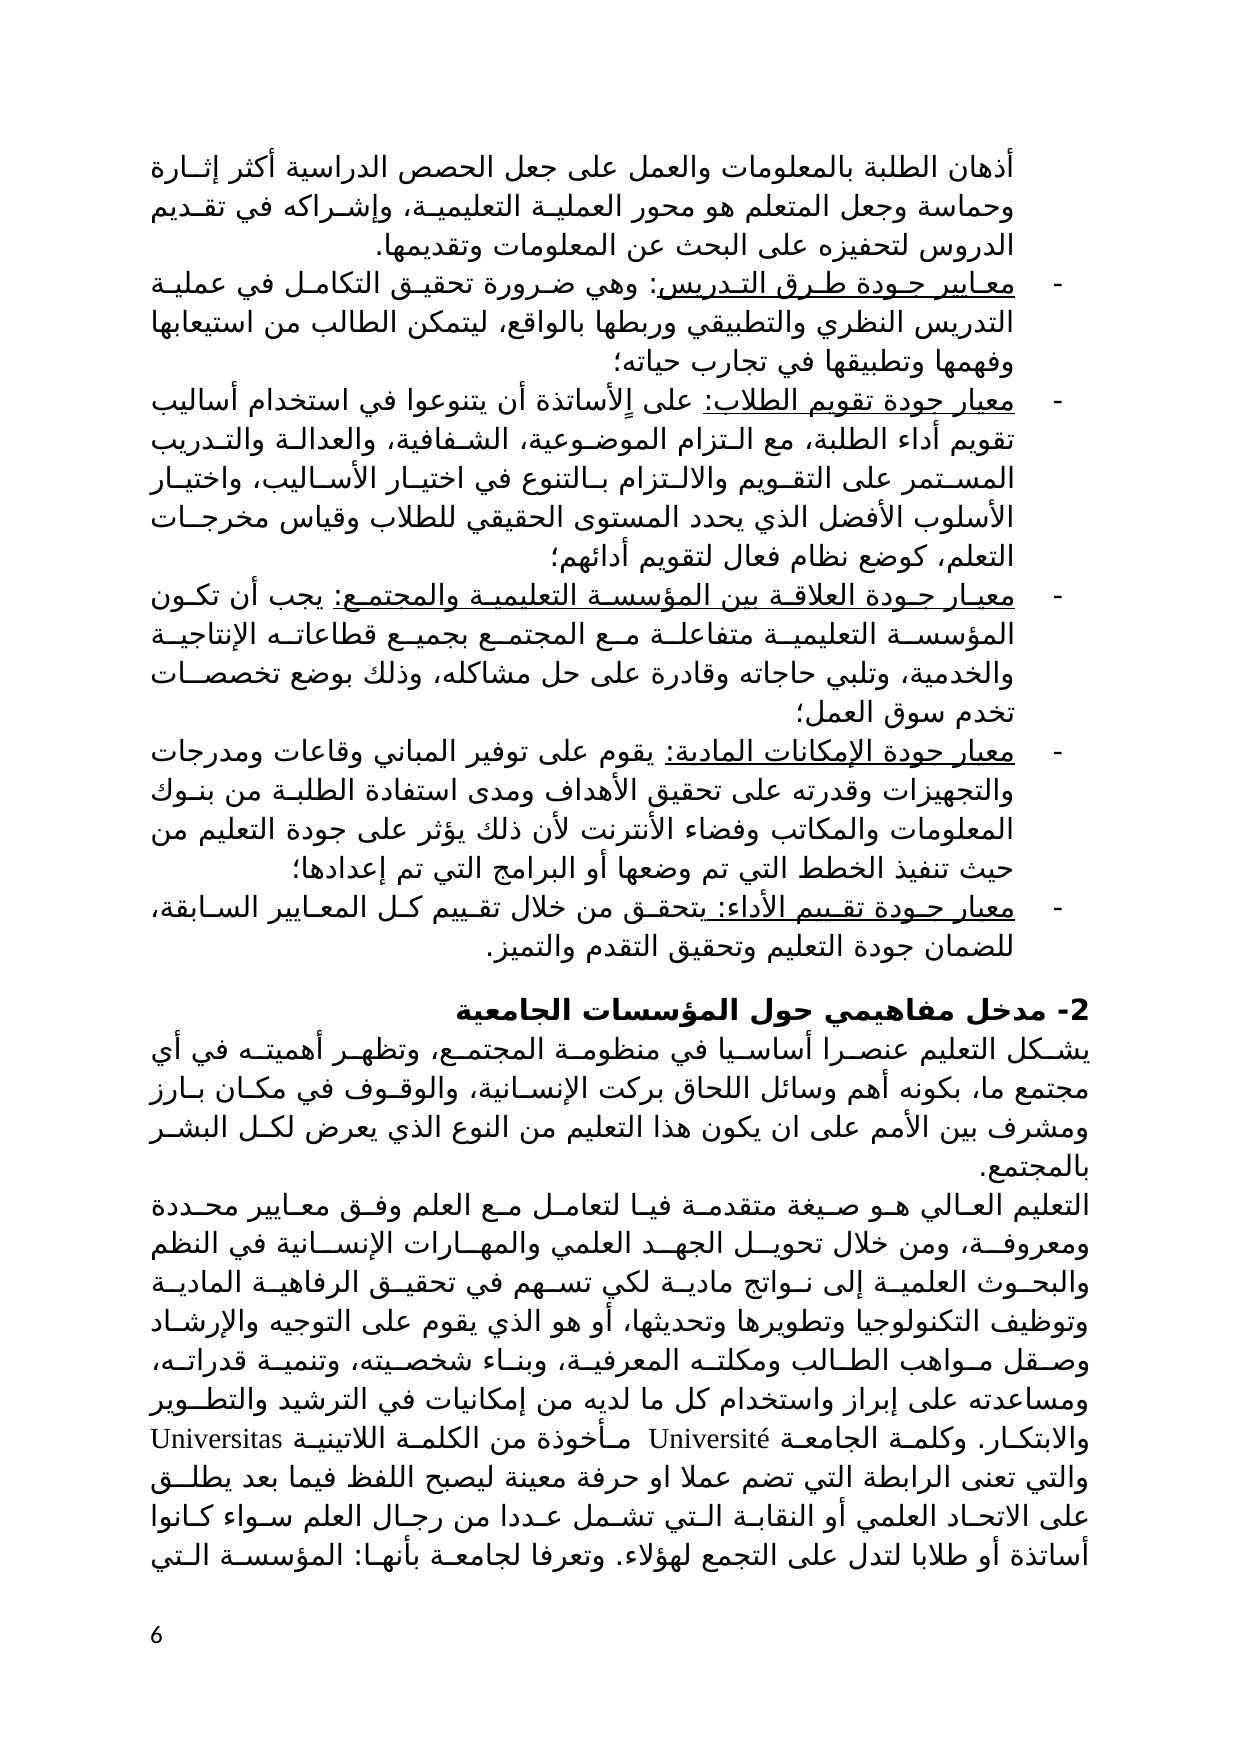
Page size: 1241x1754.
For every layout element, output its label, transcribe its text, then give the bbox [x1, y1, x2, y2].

list معيار جودة تقييم الأداء: يتحقق من خلال تقييم كل المعايير السابقة، للضمان جودة التعليم وتحقيق التقدم والتميز. [150, 890, 1053, 963]
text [150, 1188, 1090, 1573]
list معايير جودة طرق التدريس: وهي ضرورة تحقيق التكامل في عملية التدريس النظري والتطبيقي وربطها بالواقع، ليتمكن الطالب من استيعابها وفهمها وتطبيقها في تجارب حياته؛ [150, 267, 1053, 379]
list معيار جودة الإمكانات المادية: يقوم على توفير المباني وقاعات ومدرجات والتجهيزات وقدرته على تحقيق الأهداف ومدى استفادة الطلبة من بنوك المعلومات والمكاتب وفضاء الأنترنت لأن ذلك يؤثر على جودة التعليم من حيث تنفيذ الخطط التي تم وضعها أو البرامج التي تم إعدادها؛ [150, 734, 1053, 885]
text يشكل التعليم عنصرا أساسيا في منظومة المجتمع، وتظهر أهميته في أي مجتمع ما، بكونه أهم وسائل اللحاق بركت الإنسانية، والوقوف في مكان بارز ومشرف بين الأمم على ان يكون هذا التعليم من النوع الذي يعرض لكل البشر بالمجتمع. [150, 1032, 1090, 1183]
list معيار جودة العلاقة بين المؤسسة التعليمية والمجتمع: يجب أن تكون المؤسسة التعليمية متفاعلة مع المجتمع بجميع قطاعاته الإنتاجية والخدمية، وتلبي حاجاته وقادرة على حل مشاكله، وذلك بوضع تخصصات تخدم سوق العمل؛ [150, 578, 1053, 729]
list معيار جودة تقويم الطلاب: على اٍلأساتذة أن يتنوعوا في استخدام أساليب تقويم أداء الطلبة، مع التزام الموضوعية، الشفافية، والعدالة والتدريب المستمر على التقويم والالتزام بالتنوع في اختيار الأساليب، واختيار الأسلوب الأفضل الذي يحدد المستوى الحقيقي للطلاب وقياس مخرجات التعلم، كوضع نظام فعال لتقويم أدائهم؛ [150, 384, 1053, 573]
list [150, 150, 1053, 262]
text 2- مدخل مفاهيمي حول المؤسسات الجامعية [150, 993, 1090, 1027]
